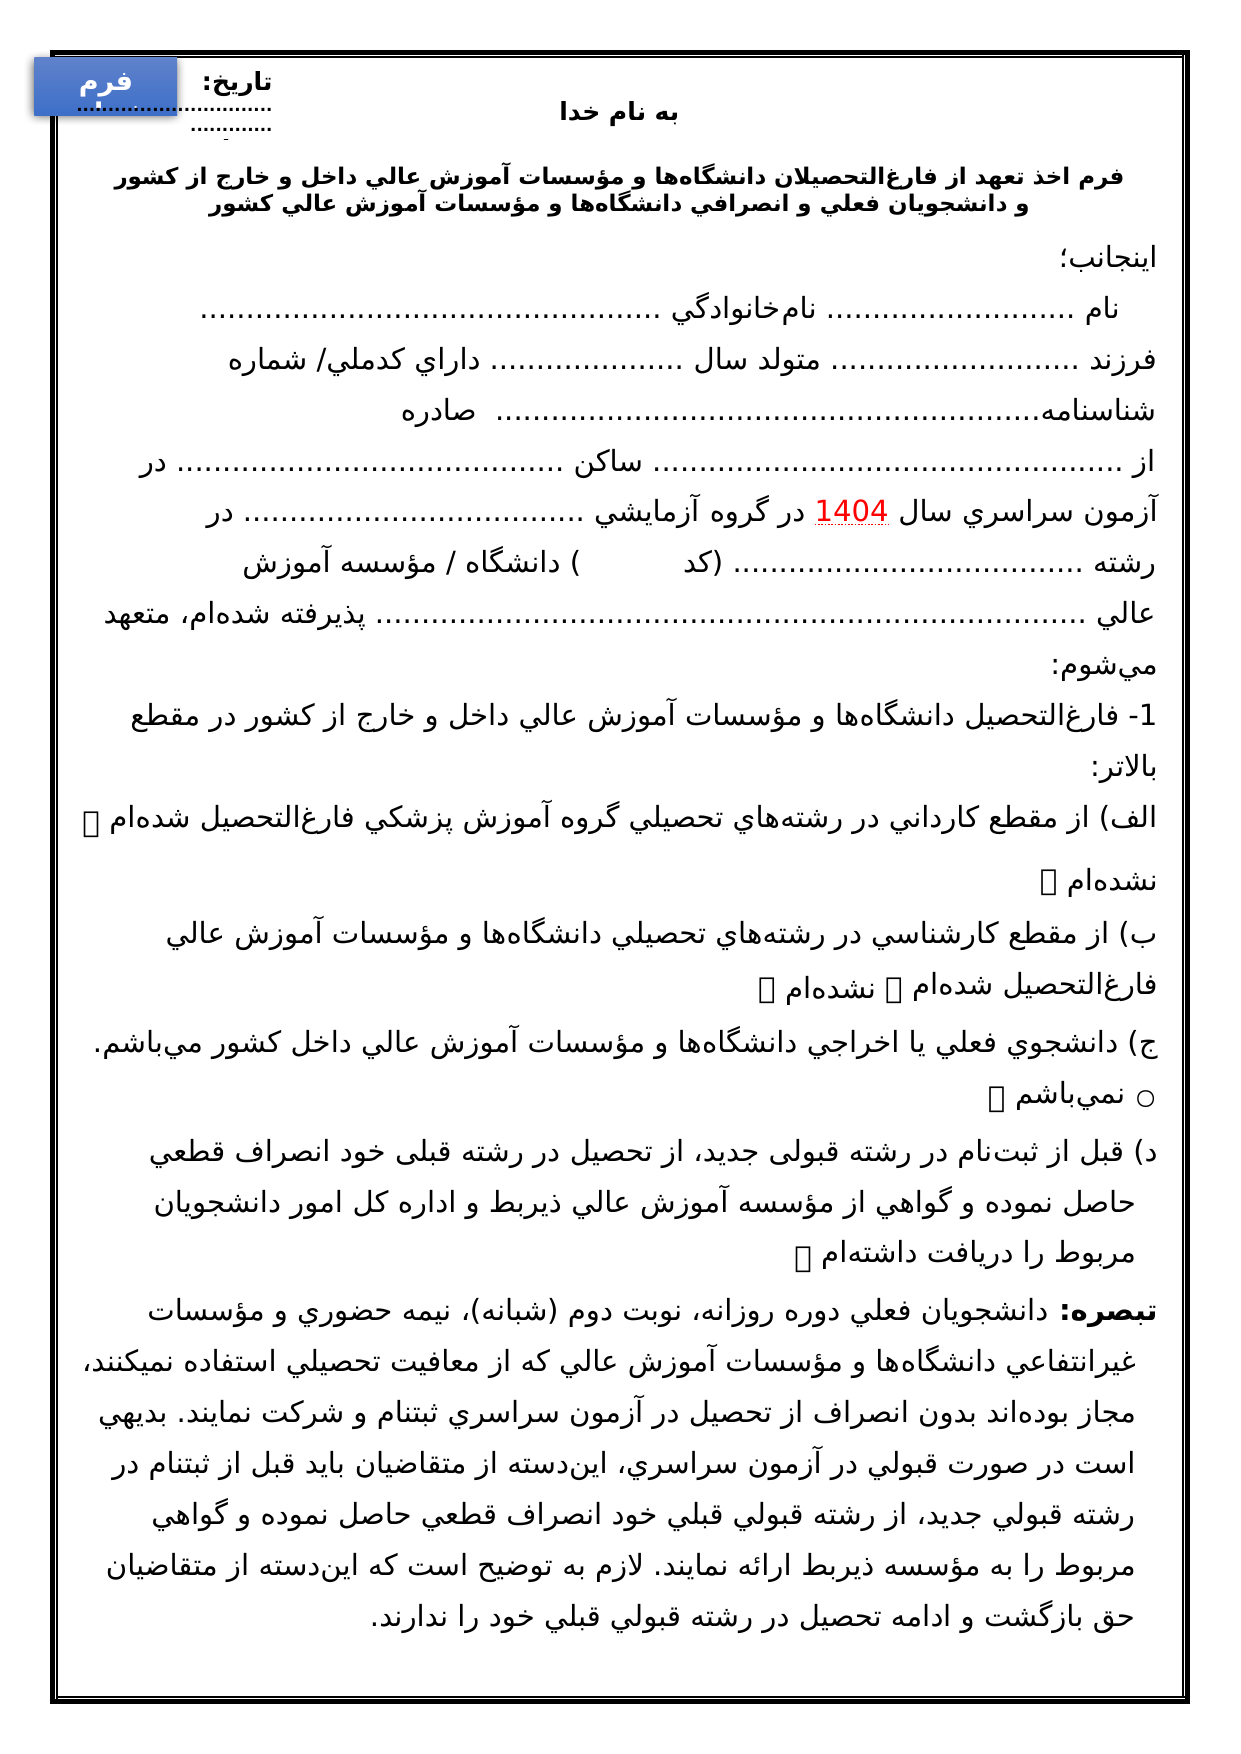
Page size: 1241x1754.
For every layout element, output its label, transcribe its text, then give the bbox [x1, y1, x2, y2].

text ج) دانشجوي‌ فعلي‌ یا اخراجي‌ دانشگاه‌ها و مؤسسات‌ آموزش‌ عالي‌ داخل‌ كشور مي‌باشم.‌ نمي‌باشم‌ [81, 1025, 1157, 1115]
text و دانشجويان‌ فعلي‌ و انصرافي‌ دانشگاه‌ها و مؤسسات‌ آموزش‌ عالي‌ كشور [81, 190, 1157, 216]
text الف) از مقطع كارداني ‌‌در رشته‌هاي تحصيلي گروه آموزش پزشكي فارغ‌التحصيل شده‌ام نشده‌ام [81, 800, 1157, 897]
text 1- فارغ‌التحصيل‌ دانشگاه‌ها و مؤسسات‌ آموزش‌ عالي‌ داخل‌ و خارج‌ از كشور در مقطع‌ بالاتر: [81, 698, 1157, 783]
text نام ........................... نام‌خانوادگي .................................................. فرزند ........................... متولد سال ‌..................... داراي‌ کدملي/ شماره شناسنامه........................................................... صادره از ................................................... ساكن ..........................................‌ در آزمون‌ سراسري ‌سال 1404 در گروه ‌آزمايشي ..................................... در رشته ...................................... (کد ) دانشگاه / مؤسسه ‌آموزش عالي ............................................................................. پذيرفته‌ شده‌ام‌، متعهد مي‌شوم‌: [81, 291, 1157, 682]
text تبصره: دانشجويان فعلي دوره روزانه، نوبت دوم (شبانه)،‌ نيمه حضوري و مؤسسات غيرانتفاعي دانشگاه‌ها و مؤسسات آموزش عالي كه از معافيت تحصيلي استفاده نمي‏كنند، مجاز بوده‌اند بدون ‌انصراف‌ از تحصيل در آزمون سراسري‌ ثبت‏نام و شركت نمايند. بديهي است در صورت قبولي در آزمون سراسري، اين‌دسته از متقاضیان‌ باید قبل از ثبت‏نام در رشته قبولي جديد، از رشته قبولي قبلي خود انصراف قطعي حاصل نموده و گواهي مربوط را به مؤسسه‌ ذيربط‌ ارائه نمايند. لازم به‌ توضيح ‌است‌ كه‌ اين‌‌‎دسته‌ از متقاضیان حق بازگشت و ادامه تحصيل در رشته قبولي قبلي خود را ندارند. [81, 1294, 1157, 1633]
text د) قبل‌ از ثبت‌نام در رشته قبولی جدید، از تحصيل‌ در رشته قبلی خود انصراف‌ قطعي‌ حاصل‌ نموده‌ و گواهي‌ از مؤسسه ‌آموزش‌ عالي‌ ذيربط و اداره‌ كل‌ امور دانشجويان‌ مربوط را دريافت‌ داشته‌ام [81, 1134, 1157, 1274]
text به نام خدا [81, 97, 1157, 126]
text ب) از مقطع كارشناسي در رشته‌هاي تحصيلي دانشگاه‌ها و مؤسسات آموزش عالي فارغ‌التحصيل شده‌ام نشده‌ام [81, 916, 1157, 1006]
text اينجانب؛ [81, 240, 1157, 274]
text فرم‌ اخذ تعهد از فارغ‌التحصيلان‌ دانشگاه‌ها و مؤسسات‌ آموزش‌ عالي‌ داخل‌ و خارج ‌از كشور [81, 163, 1157, 190]
